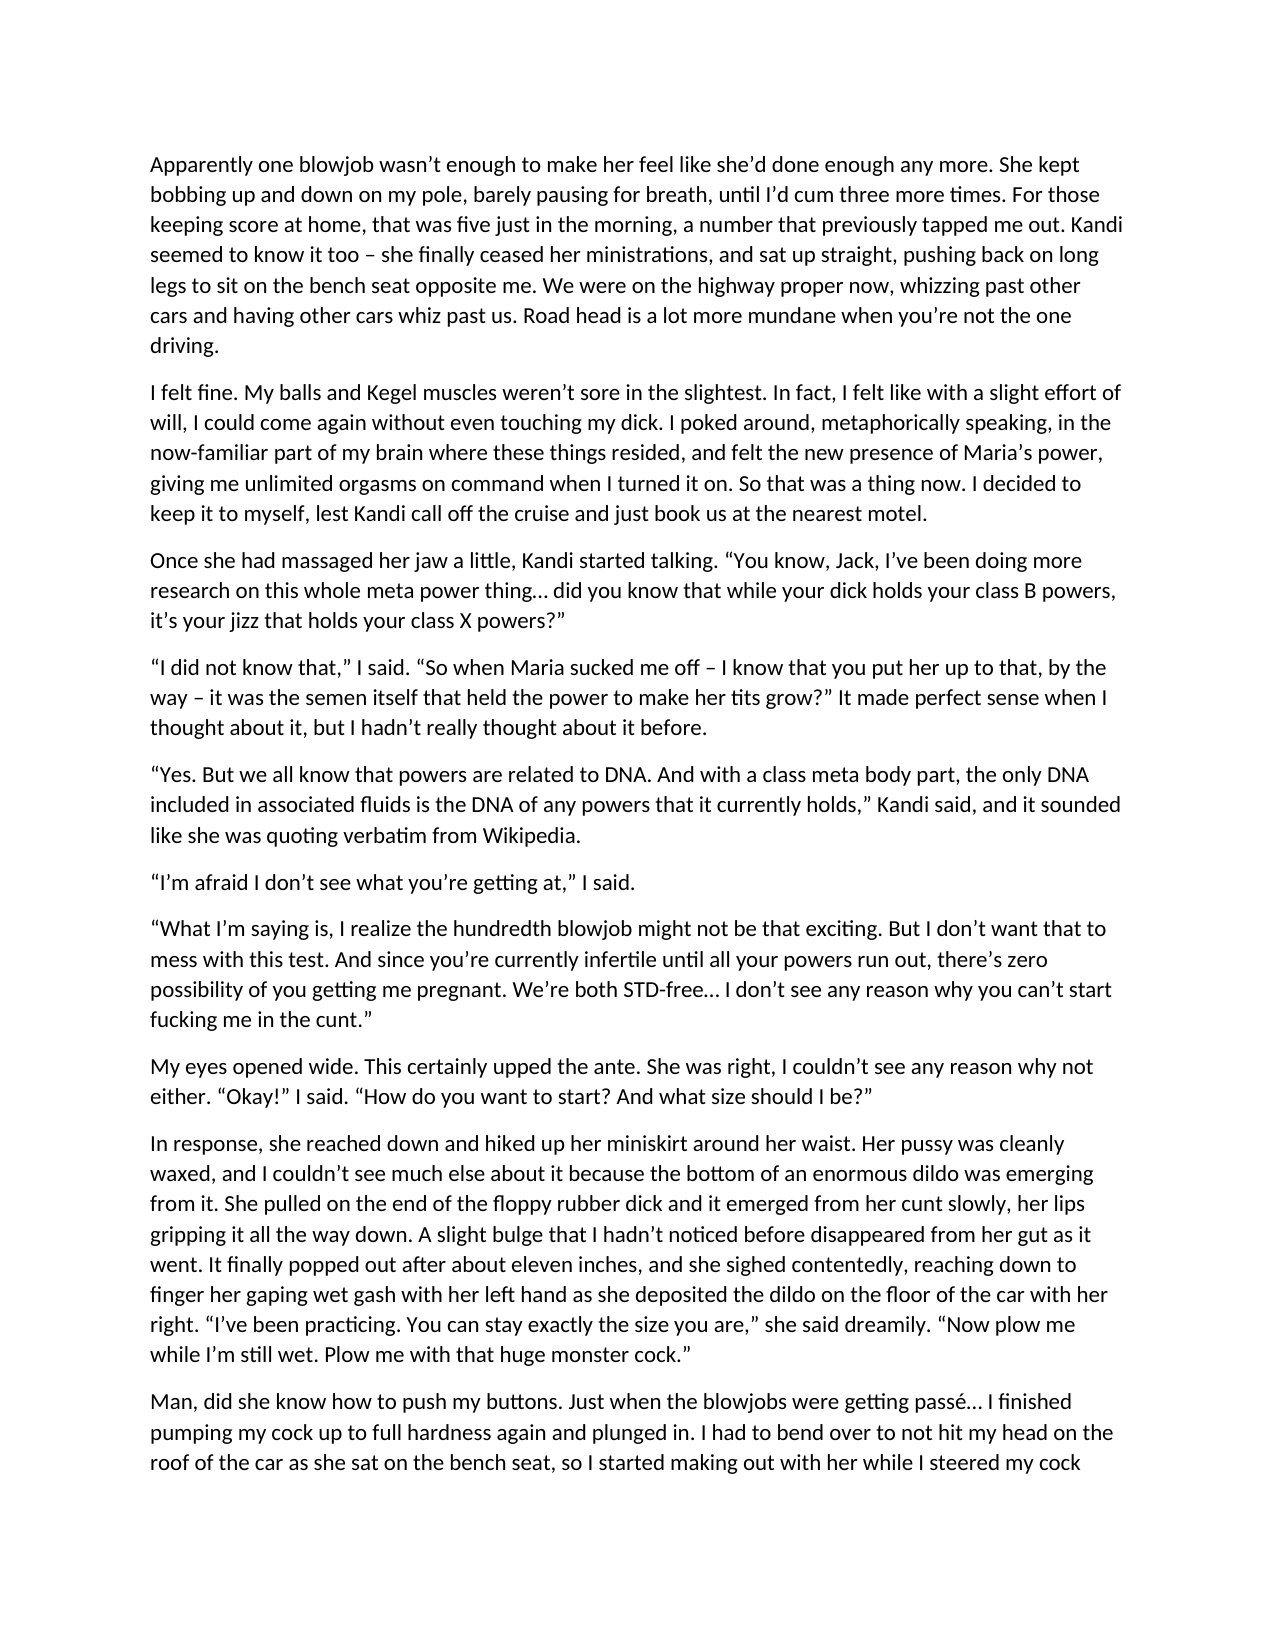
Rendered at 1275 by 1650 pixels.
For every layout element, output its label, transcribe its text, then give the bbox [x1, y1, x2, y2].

text Once she had massaged her jaw a little, Kandi started talking. “You know, Jack, I’ve been doing more research on this whole meta power thing… did you know that while your dick holds your class B powers, it’s your jizz that holds your class X powers?” [150, 546, 1125, 634]
text My eyes opened wide. This certainly upped the ante. She was right, I couldn’t see any reason why not either. “Okay!” I said. “How do you want to start? And what size should I be?” [150, 1052, 1125, 1110]
text In response, she reached down and hiked up her miniskirt around her waist. Her pussy was cleanly waxed, and I couldn’t see much else about it because the bottom of an enormous dildo was emerging from it. She pulled on the end of the floppy rubber dick and it emerged from her cunt slowly, her lips gripping it all the way down. A slight bulge that I hadn’t noticed before disappeared from her gut as it went. It finally popped out after about eleven inches, and she sighed contentedly, reaching down to finger her gaping wet gash with her left hand as she deposited the dildo on the floor of the car with her right. “I’ve been practicing. You can stay exactly the size you are,” she said dreamily. “Now plow me while I’m still wet. Plow me with that huge monster cock.” [150, 1129, 1125, 1369]
text “I did not know that,” I said. “So when Maria sucked me off – I know that you put her up to that, by the way – it was the semen itself that held the power to make her tits grow?” It made perfect sense when I thought about it, but I hadn’t really thought about it before. [150, 653, 1125, 742]
text Apparently one blowjob wasn’t enough to make her feel like she’d done enough any more. She kept bobbing up and down on my pole, barely pausing for breath, until I’d cum three more times. For those keeping score at home, that was five just in the morning, a number that previously tapped me out. Kandi seemed to know it too – she finally ceased her ministrations, and sat up straight, pushing back on long legs to sit on the bench seat opposite me. We were on the highway proper now, whizzing past other cars and having other cars whiz past us. Road head is a lot more mundane when you’re not the one driving. [150, 150, 1125, 359]
text “Yes. But we all know that powers are related to DNA. And with a class meta body part, the only DNA included in associated fluids is the DNA of any powers that it currently holds,” Kandi said, and it sounded like she was quoting verbatim from Wikipedia. [150, 760, 1125, 849]
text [150, 1387, 1125, 1476]
text “I’m afraid I don’t see what you’re getting at,” I said. [150, 868, 1125, 896]
text I felt fine. My balls and Kegel muscles weren’t sore in the slightest. In fact, I felt like with a slight effort of will, I could come again without even touching my dick. I poked around, metaphorically speaking, in the now-familiar part of my brain where these things resided, and felt the new presence of Maria’s power, giving me unlimited orgasms on command when I turned it on. So that was a thing now. I decided to keep it to myself, lest Kandi call off the cruise and just book us at the nearest motel. [150, 378, 1125, 527]
text “What I’m saying is, I realize the hundredth blowjob might not be that exciting. But I don’t want that to mess with this test. And since you’re currently infertile until all your powers run out, there’s zero possibility of you getting me pregnant. We’re both STD-free… I don’t see any reason why you can’t start fucking me in the cunt.” [150, 914, 1125, 1033]
